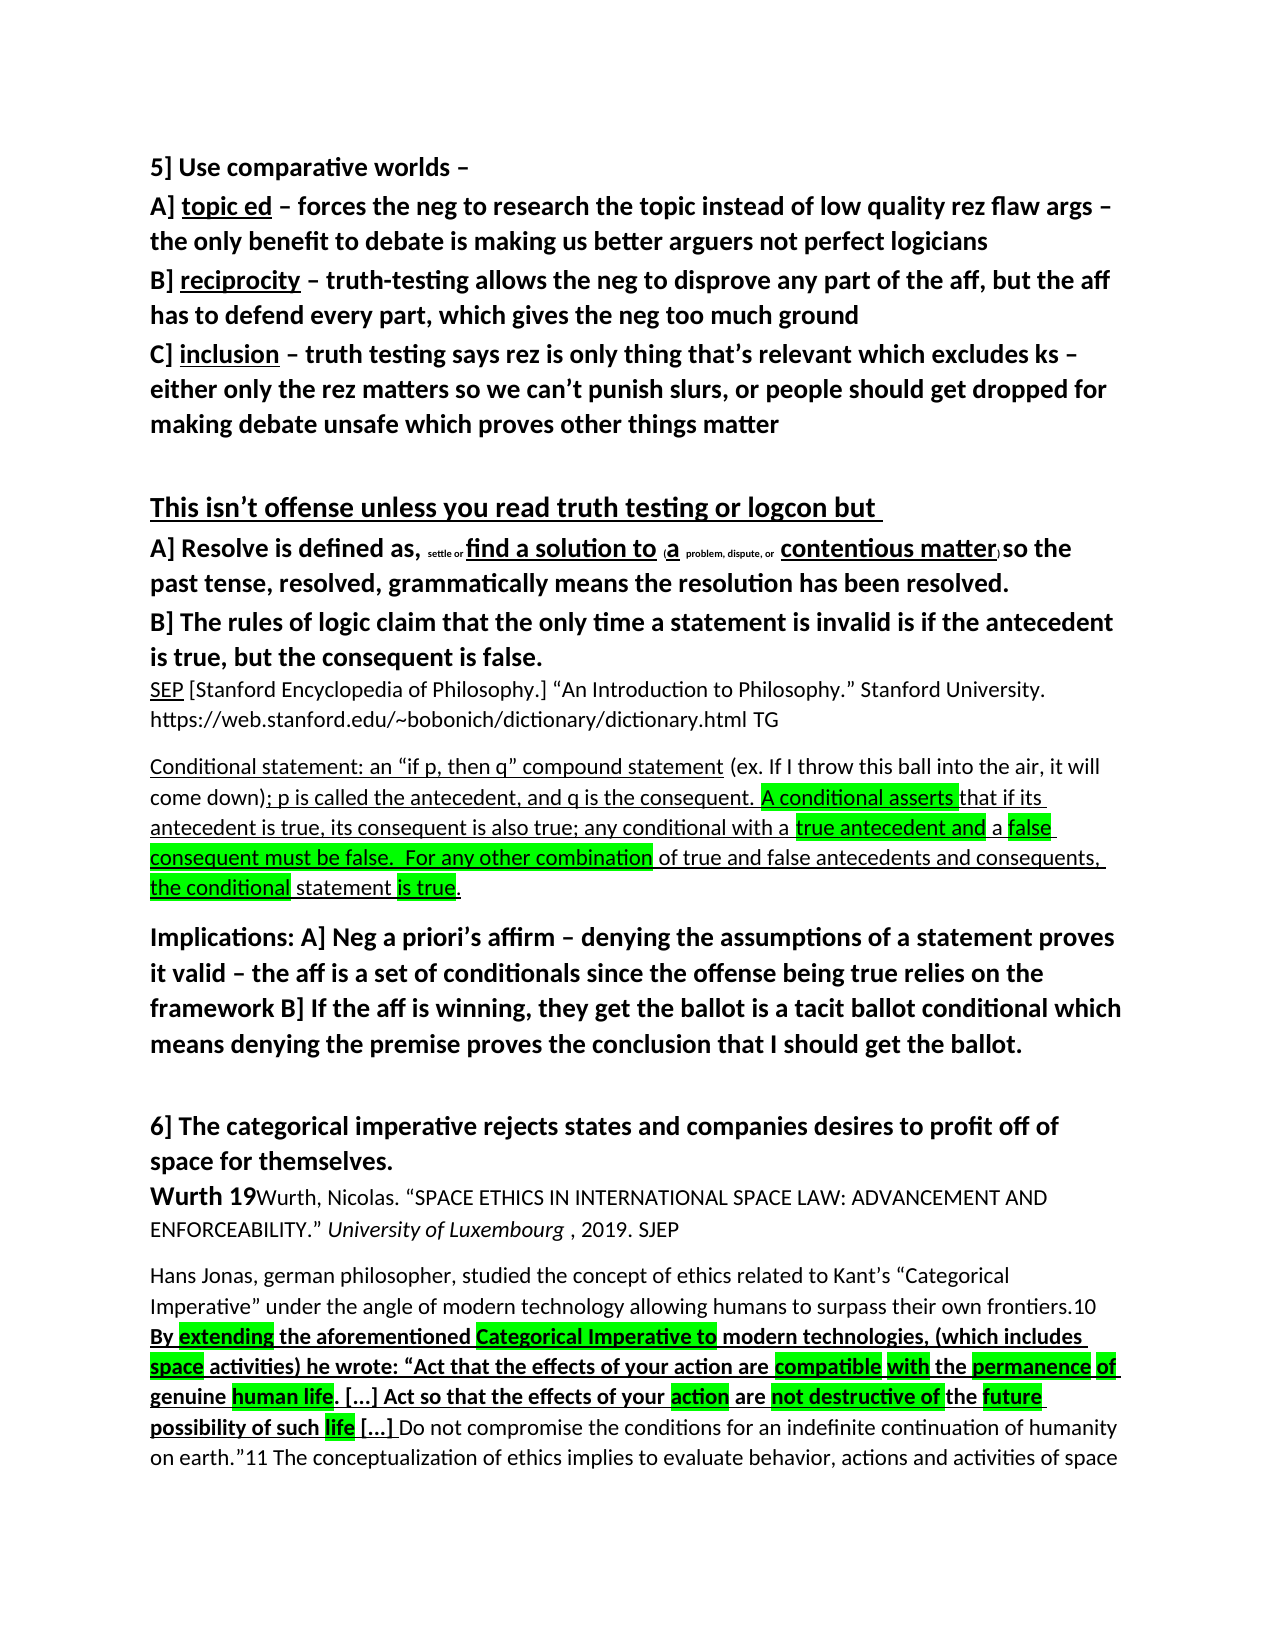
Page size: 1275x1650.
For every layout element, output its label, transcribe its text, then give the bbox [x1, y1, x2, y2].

subtitle This isn’t offense unless you read truth testing or logcon but [150, 489, 1125, 525]
subtitle B] The rules of logic claim that the only time a statement is invalid is if the antecedent is true, but the consequent is false. [150, 605, 1125, 673]
subtitle C] inclusion – truth testing says rez is only thing that’s relevant which excludes ks – either only the rez matters so we can’t punish slurs, or people should get dropped for making debate unsafe which proves other things matter [150, 337, 1125, 441]
text Wurth 19Wurth, Nicolas. “SPACE ETHICS IN INTERNATIONAL SPACE LAW: ADVANCEMENT AND ENFORCEABILITY.” University of Luxembourg , 2019. SJEP [150, 1179, 1125, 1243]
subtitle B] reciprocity – truth-testing allows the neg to disprove any part of the aff, but the aff has to defend every part, which gives the neg too much ground [150, 263, 1125, 331]
subtitle A] Resolve is defined as, settle or find a solution to (a problem, dispute, or contentious matter) so the past tense, resolved, grammatically means the resolution has been resolved. [150, 531, 1125, 599]
text SEP [Stanford Encyclopedia of Philosophy.] “An Introduction to Philosophy.” Stanford University. https://web.stanford.edu/~bobonich/dictionary/dictionary.html TG Massa [150, 675, 1125, 734]
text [150, 1262, 1125, 1471]
subtitle 5] Use comparative worlds – [150, 150, 1125, 183]
subtitle 6] The categorical imperative rejects states and companies desires to profit off of space for themselves. [150, 1109, 1125, 1178]
text Implications: A] Neg a priori’s affirm – denying the assumptions of a statement proves it valid – the aff is a set of conditionals since the offense being true relies on the framework B] If the aff is winning, they get the ballot is a tacit ballot conditional which means denying the premise proves the conclusion that I should get the ballot. [150, 920, 1125, 1060]
subtitle A] topic ed – forces the neg to research the topic instead of low quality rez flaw args – the only benefit to debate is making us better arguers not perfect logicians [150, 189, 1125, 257]
text Conditional statement: an “if p, then q” compound statement (ex. If I throw this ball into the air, it will come down); p is called the antecedent, and q is the consequent. A conditional asserts that if its antecedent is true, its consequent is also true; any conditional with a true antecedent and a false consequent must be false. For any other combination of true and false antecedents and consequents, the conditional statement is true. [150, 752, 1125, 901]
